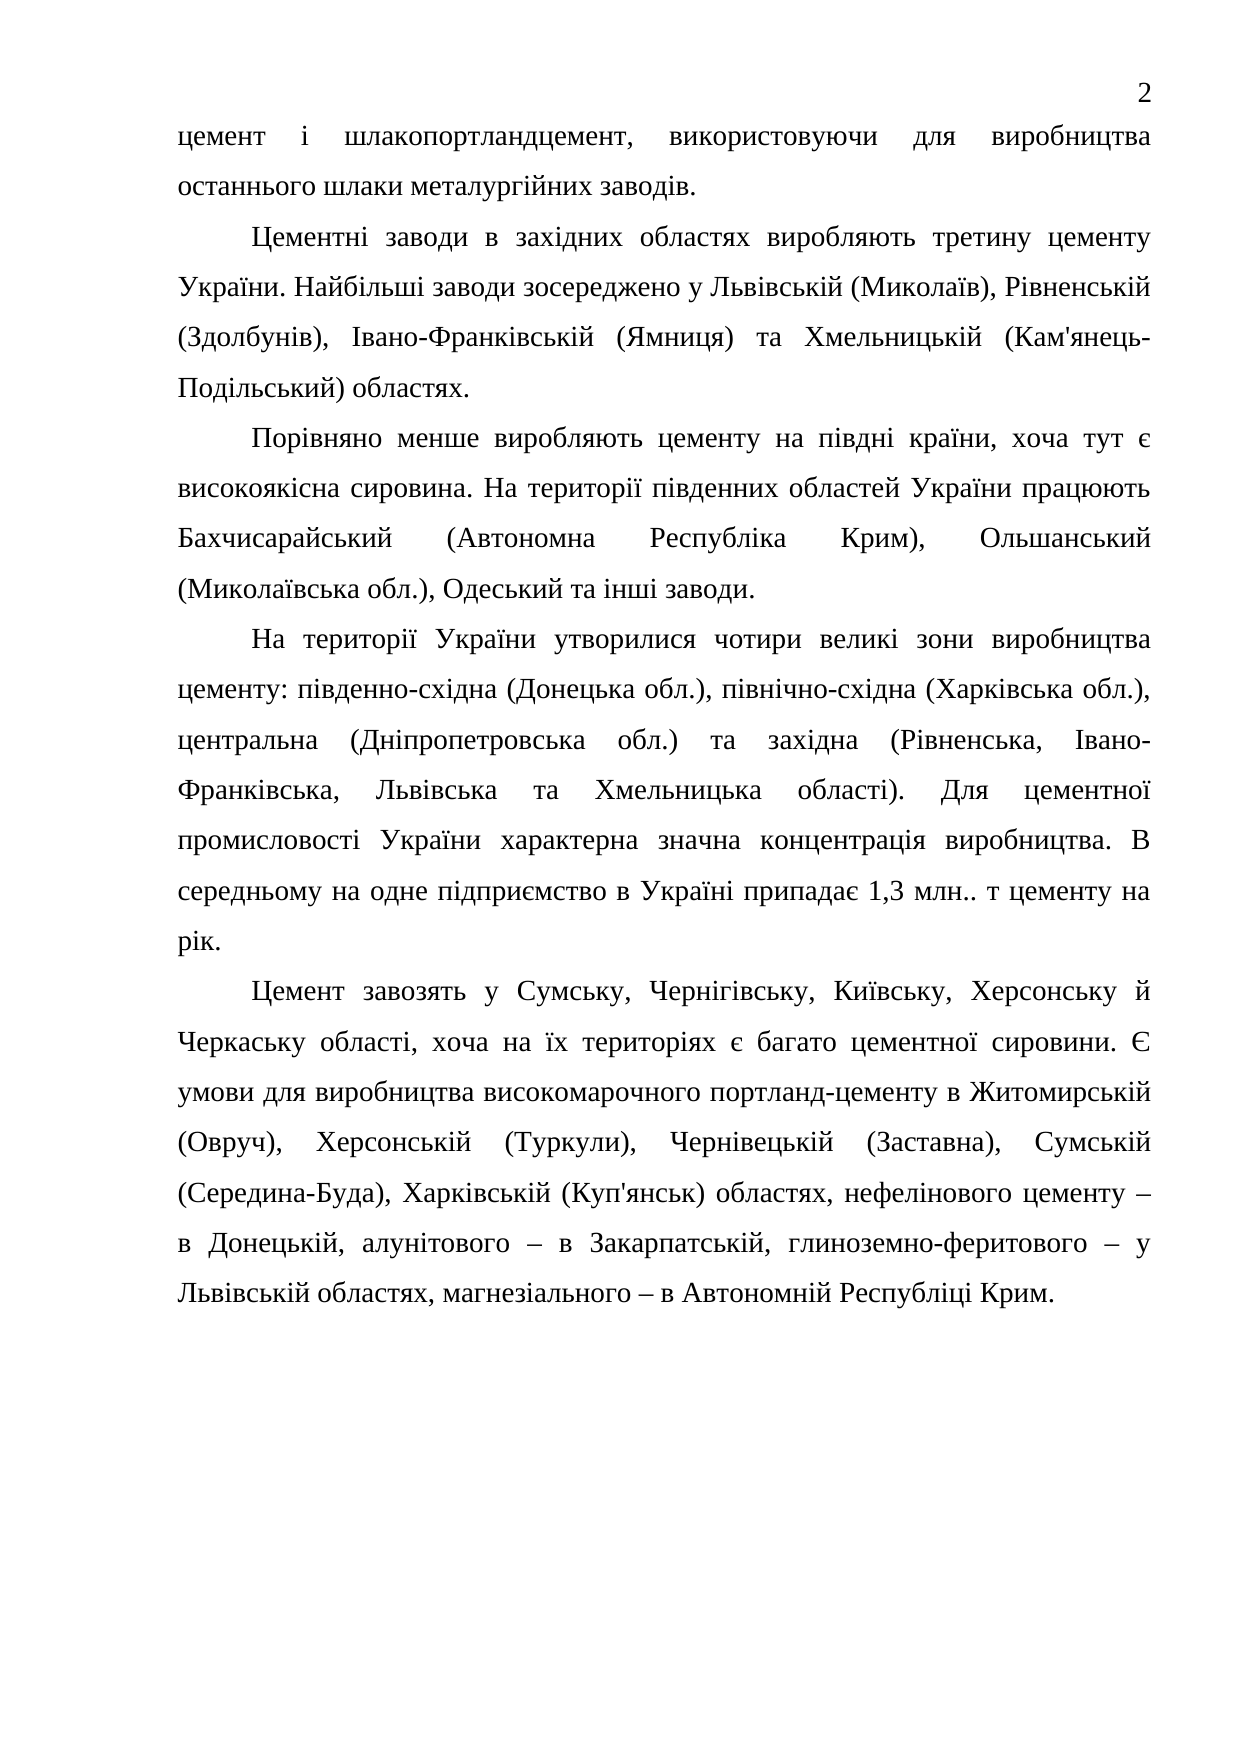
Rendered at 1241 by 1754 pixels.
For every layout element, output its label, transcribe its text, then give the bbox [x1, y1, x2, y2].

text На території України утворилися чотири великі зони виробництва цементу: південно-східна (Донецька обл.), північно-східна (Харківська обл.), центральна (Дніпропетровська обл.) та західна (Рівненська, Івано-Франківська, Львівська та Хмельницька області). Для цементної промисловості України характерна значна концентрація виробництва. В середньому на одне підприємство в Україні припадає 1,3 млн.. т цементу на рік. [177, 621, 1152, 957]
text Цементні заводи в західних областях виробляють третину цементу України. Найбільші заводи зосереджено у Львівській (Миколаїв), Рівненській (Здолбунів), Івано-Франківській (Ямниця) та Хмельницькій (Кам'янець-Подільський) областях. [177, 219, 1152, 403]
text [177, 118, 1152, 202]
text Порівняно менше виробляють цементу на півдні країни, хоча тут є високоякісна сировина. На території південних областей України працюють Бахчисарайський (Автономна Республіка Крим), Ольшанський (Миколаївська обл.), Одеський та інші заводи. [177, 420, 1152, 604]
text Цемент завозять у Сумську, Чернігівську, Київську, Херсонську й Черкаську області, хоча на їх територіях є багато цементної сировини. Є умови для виробництва високомарочного портланд-цементу в Житомирській (Овруч), Херсонській (Туркули), Чернівецькій (Заставна), Сумській (Середина-Буда), Харківській (Куп'янськ) областях, нефелінового цементу – в Донецькій, алунітового – в Закарпатській, глиноземно-феритового – у Львівській областях, магнезіального – в Автономній Республіці Крим. [177, 973, 1152, 1309]
